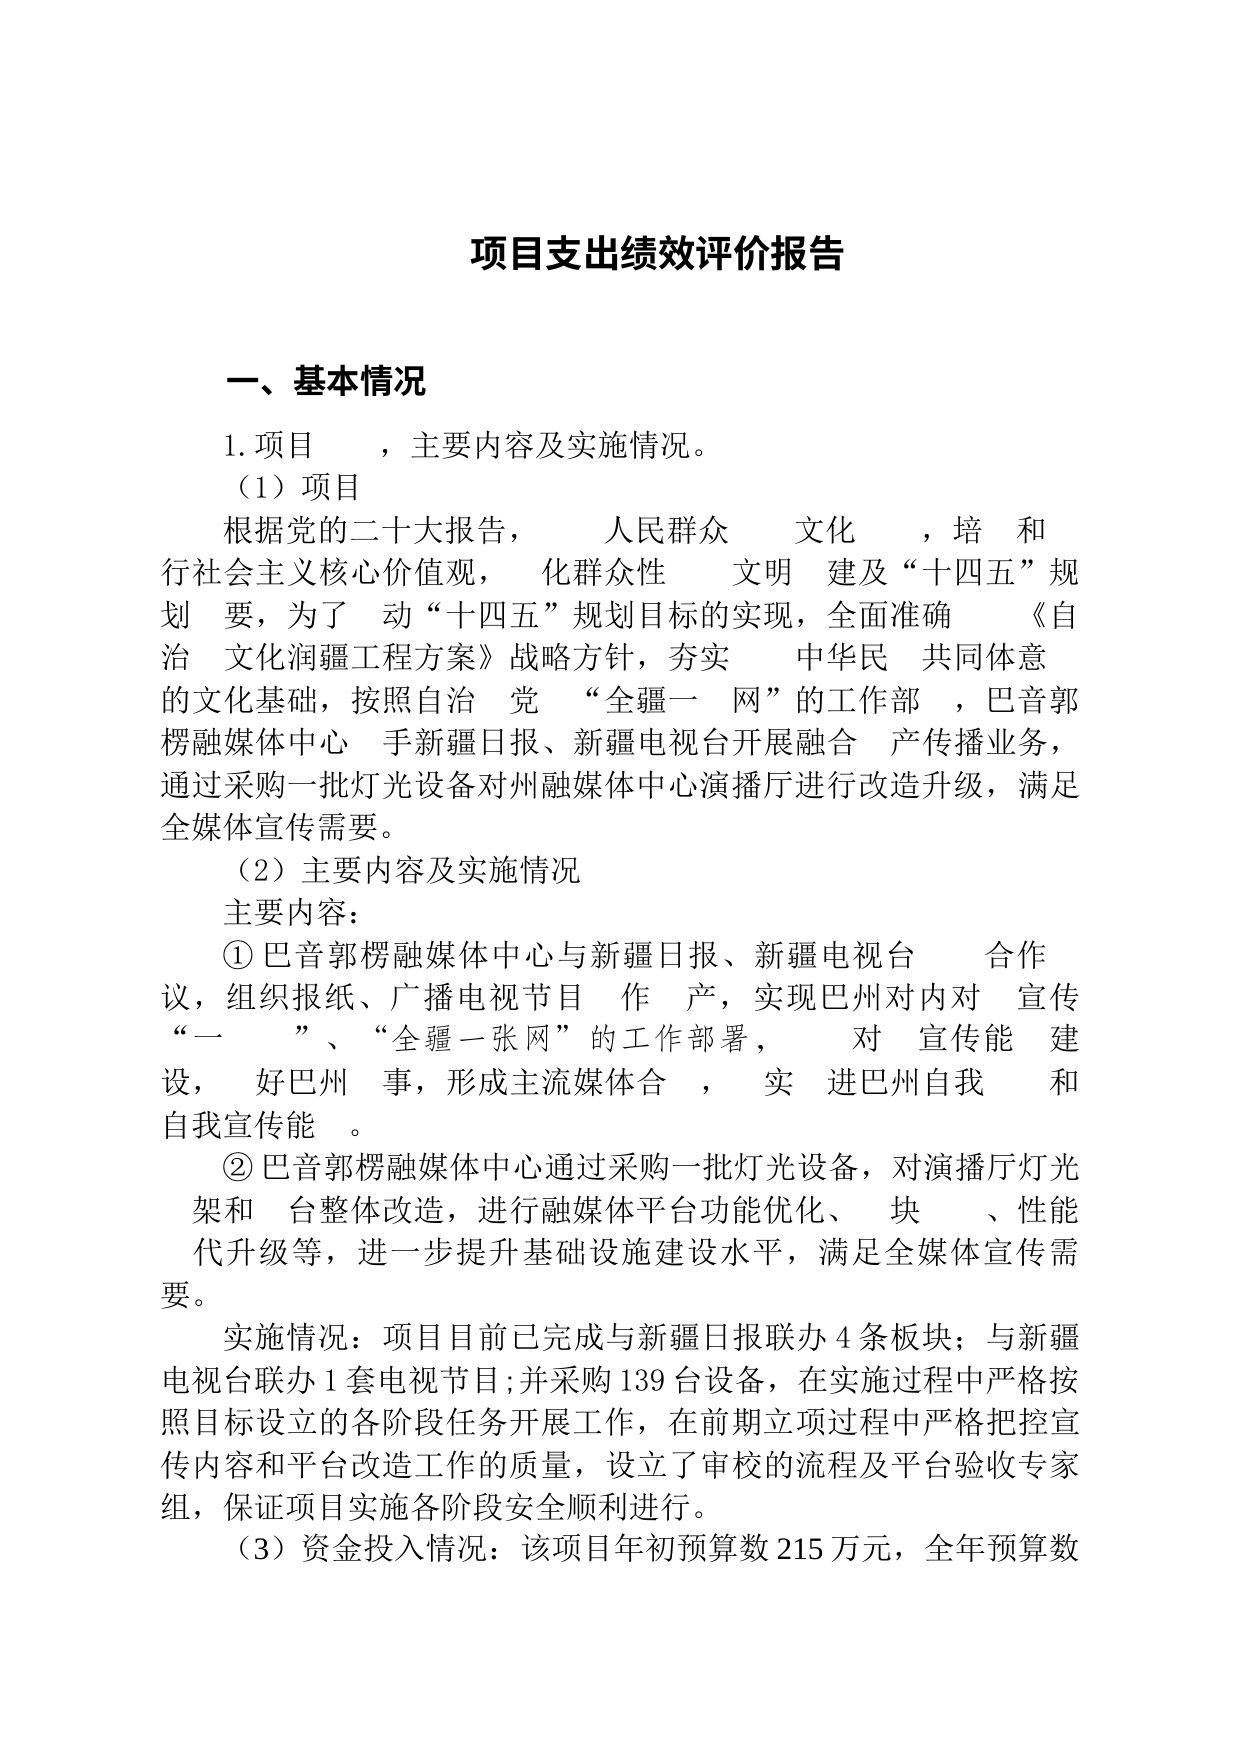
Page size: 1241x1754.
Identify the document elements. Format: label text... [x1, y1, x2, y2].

text （2）主要内容及实施情况 [159, 846, 1081, 889]
text 项目支出绩效评价报告 [159, 209, 1081, 294]
list 主要内容： [159, 889, 1081, 931]
list （1）项目背景 [159, 464, 1081, 506]
list ②巴音郭楞融媒体中心通过采购一批灯光设备，对演播厅灯光桁架和舞台整体改造，进行融媒体平台功能优化、模块叠加、性能迭代升级等，进一步提升基础设施建设水平，满足全媒体宣传需要。 [159, 1144, 1081, 1314]
list 1.项目背景，主要内容及实施情况。 [159, 421, 1081, 464]
subtitle 一、基本情况 [159, 336, 1081, 421]
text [159, 1526, 1081, 1569]
list 根据党的二十大报告，丰富人民群众精神文化生活，培育和践行社会主义核心价值观，深化群众性精神文明创建及“十四五”规划纲要，为了推动“十四五”规划目标的实现，全面准确贯彻《自治区文化润疆工程方案》战略方针，夯实铸牢中华民族共同体意识的文化基础，按照自治区党委“全疆一张网”的工作部署，巴音郭楞融媒体中心携手新疆日报、新疆电视台开展融合生产传播业务，通过采购一批灯光设备对州融媒体中心演播厅进行改造升级，满足全媒体宣传需要。 [159, 506, 1081, 846]
list ①巴音郭楞融媒体中心与新疆日报、新疆电视台签订合作协议，组织报纸、广播电视节目创作生产，实现巴州对内对外宣传“一盘棋”、“全疆一张网”的工作部署，加强对外宣传能力建设，讲好巴州故事，形成主流媒体合力，扎实推进巴州自我推介和自我宣传能力。 [159, 931, 1081, 1144]
list 实施情况：项目目前已完成与新疆日报联办4条板块；与新疆电视台联办1套电视节目;并采购139台设备，在实施过程中严格按照目标设立的各阶段任务开展工作，在前期立项过程中严格把控宣传内容和平台改造工作的质量，设立了审校的流程及平台验收专家组，保证项目实施各阶段安全顺利进行。 [159, 1314, 1081, 1526]
